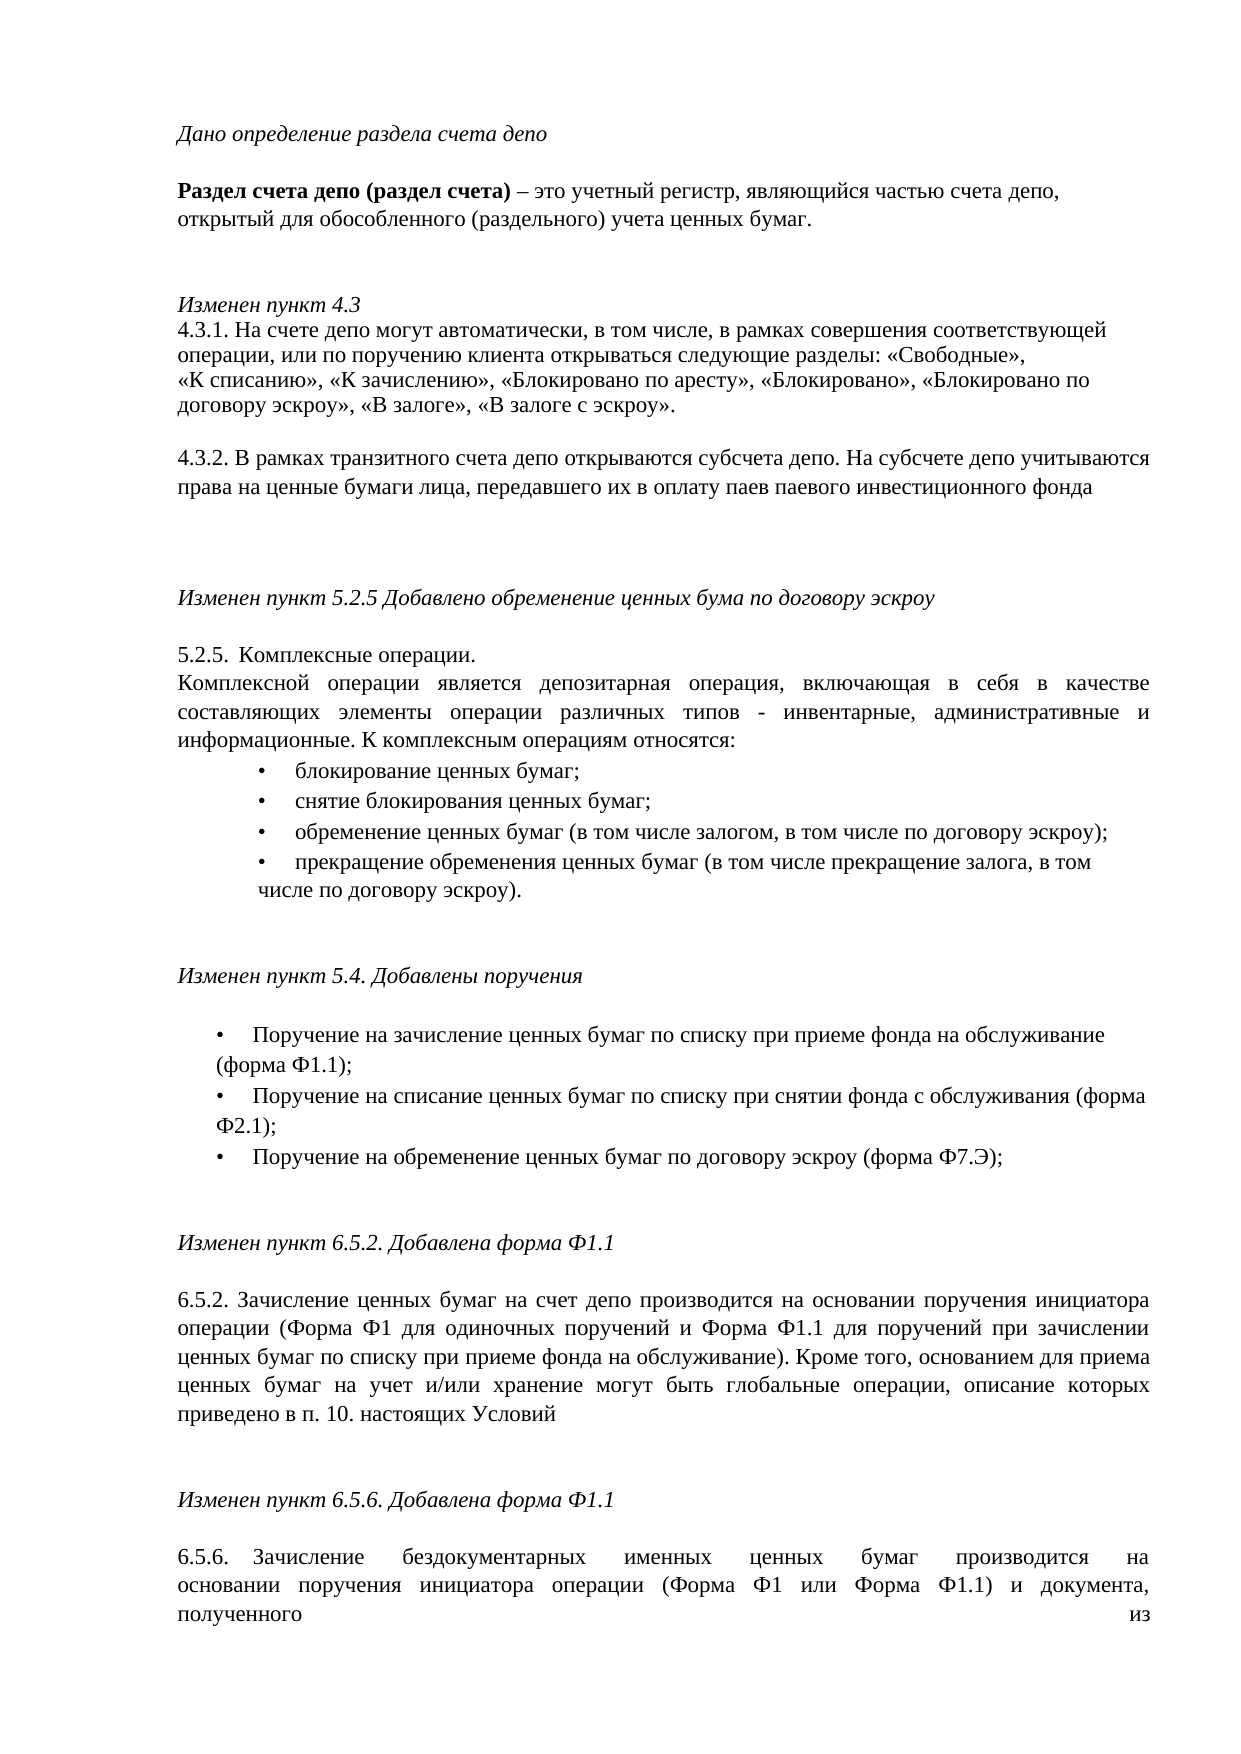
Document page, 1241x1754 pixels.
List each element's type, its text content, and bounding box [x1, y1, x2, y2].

list блокирование ценных бумаг; [258, 754, 1152, 784]
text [177, 1541, 1151, 1627]
text Изменен пункт 6.5.6. Добавлена форма Ф1.1 [177, 1484, 1152, 1513]
text Дано определение раздела счета депо [177, 118, 1152, 147]
text Комплексной операции является депозитарная операция, включающая в себя в качестве составляющих элементы операции различных типов - инвентарные, административные и информационные. К комплексным операциям относятся: [177, 668, 1152, 753]
text 4.3.1. На счете депо могут автоматически, в том числе, в рамках совершения соответствующей операции, или по поручению клиента открываться следующие разделы: «Свободные», «К списанию», «К зачислению», «Блокировано по аресту», «Блокировано», «Блокировано по договору эскроу», «В залоге», «В залоге с эскроу». [177, 318, 1152, 418]
list Поручение на обременение ценных бумаг по договору эскроу (форма Ф7.Э); [216, 1140, 1152, 1170]
text Изменен пункт 5.2.5 Добавлено обременение ценных бума по договору эскроу [177, 582, 1152, 611]
text Изменен пункт 6.5.2. Добавлена форма Ф1.1 [177, 1227, 1152, 1256]
text Изменен пункт 5.4. Добавлены поручения [177, 961, 1152, 989]
list Поручение на списание ценных бумаг по списку при снятии фонда с обслуживания (форма Ф2.1); [216, 1079, 1152, 1140]
list прекращение обременения ценных бумаг (в том числе прекращение залога, в том числе по договору эскроу). [258, 846, 1152, 903]
text Изменен пункт 4.3 [177, 289, 1152, 318]
list Комплексные операции. [177, 639, 1152, 668]
text 6.5.2. Зачисление ценных бумаг на счет депо производится на основании поручения инициатора операции (Форма Ф1 для одиночных поручений и Форма Ф1.1 для поручений при зачислении ценных бумаг по списку при приеме фонда на обслуживание). Кроме того, основанием для приема ценных бумаг на учет и/или хранение могут быть глобальные операции, описание которых приведено в п. 10. настоящих Условий [177, 1284, 1152, 1427]
list обременение ценных бумаг (в том числе залогом, в том числе по договору эскроу); [258, 815, 1152, 845]
list снятие блокирования ценных бумаг; [258, 784, 1152, 815]
text Раздел счета депо (раздел счета) – это учетный регистр, являющийся частью счета депо, открытый для обособленного (раздельного) учета ценных бумаг. [177, 175, 1152, 232]
list Поручение на зачисление ценных бумаг по списку при приеме фонда на обслуживание (форма Ф1.1); [216, 1018, 1152, 1079]
text 4.3.2. В рамках транзитного счета депо открываются субсчета депо. На субсчете депо учитываются права на ценные бумаги лица, передавшего их в оплату паев паевого инвестиционного фонда [177, 443, 1152, 500]
